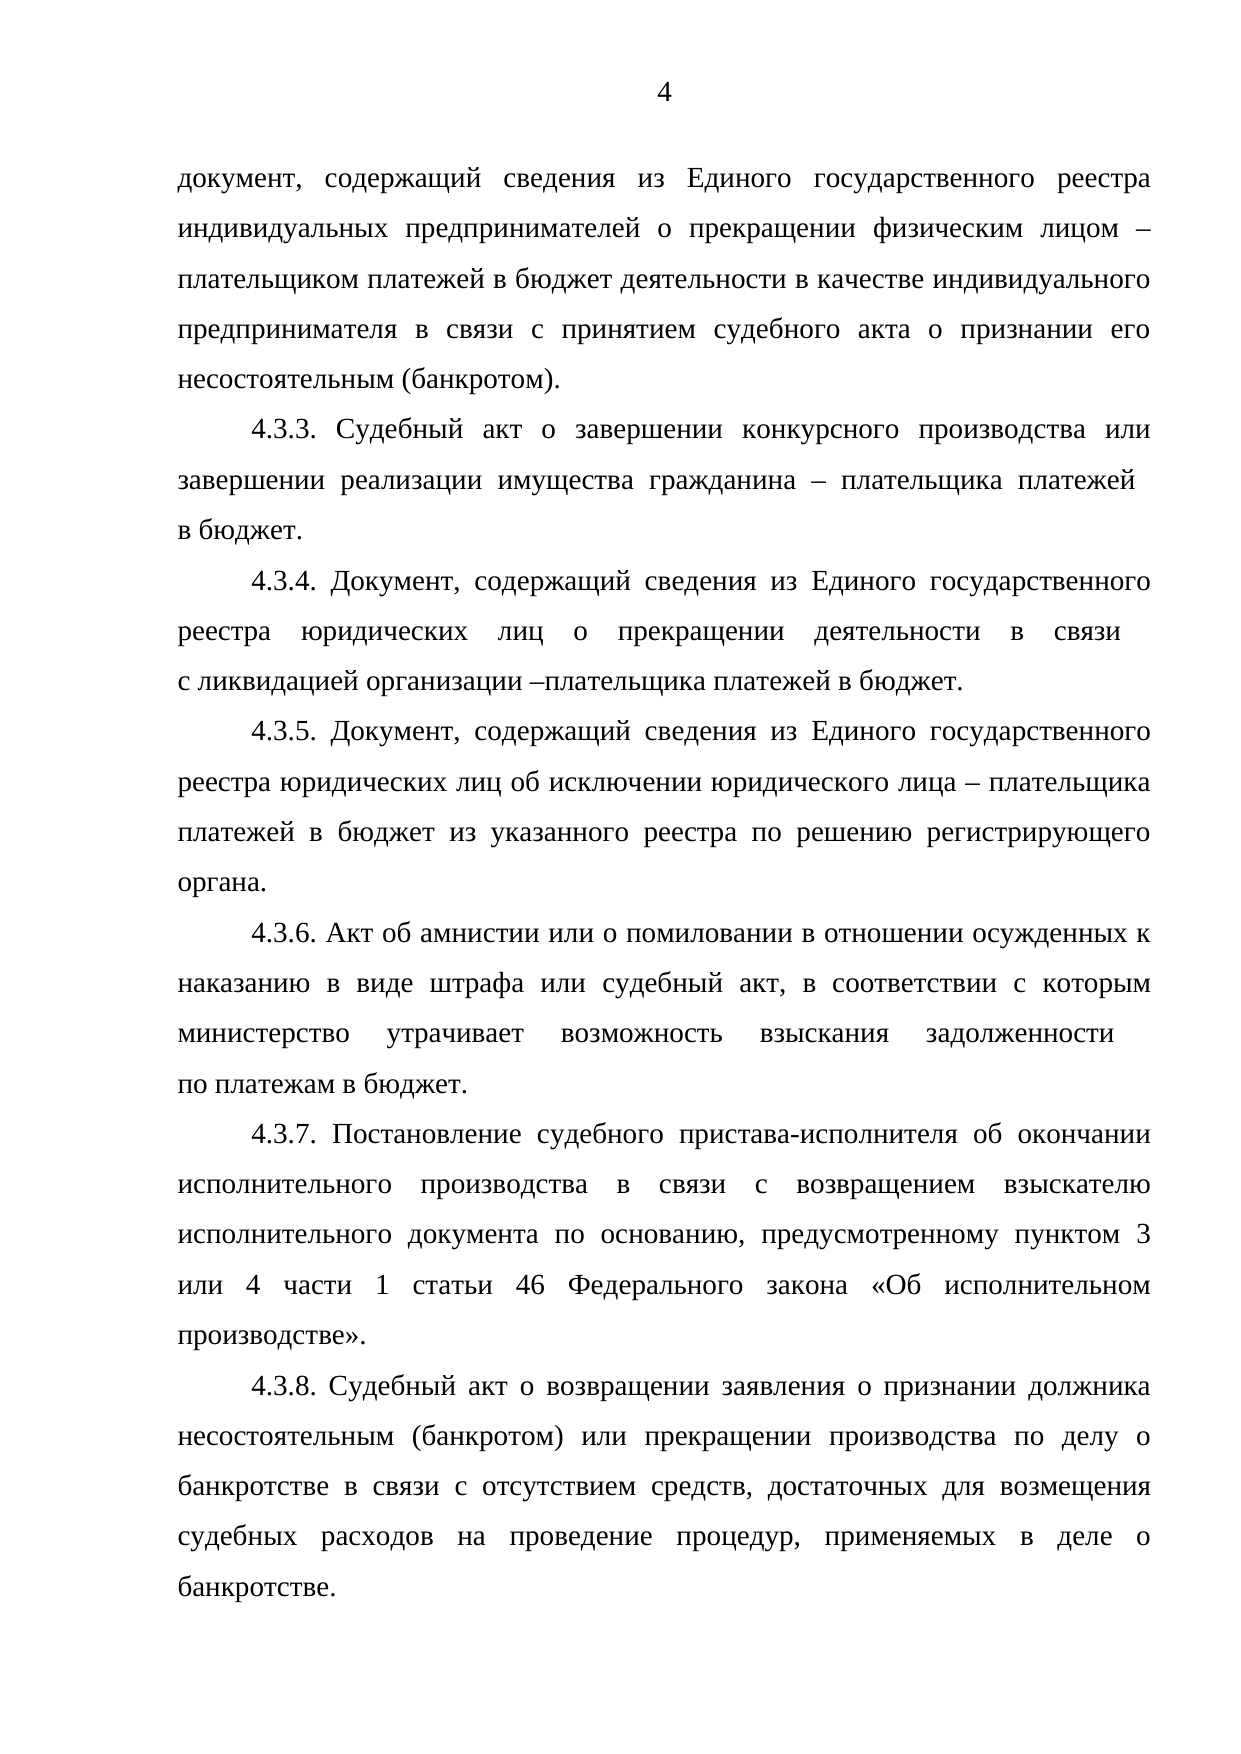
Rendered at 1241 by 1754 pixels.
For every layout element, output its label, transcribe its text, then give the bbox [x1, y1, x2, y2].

text 4.3.8. Судебный акт о возвращении заявления о признании должника несостоятельным (банкротом) или прекращении производства по делу о банкротстве в связи с отсутствием средств, достаточных для возмещения судебных расходов на проведение процедур, применяемых в деле о банкротстве. [177, 1368, 1152, 1602]
text 4.3.3. Судебный акт о завершении конкурсного производства или завершении реализации имущества гражданина – плательщика платежей в бюджет. [177, 412, 1152, 546]
text 4.3.5. Документ, содержащий сведения из Единого государственного реестра юридических лиц об исключении юридического лица – плательщика платежей в бюджет из указанного реестра по решению регистрирующего органа. [177, 713, 1152, 898]
text 4.3.6. Акт об амнистии или о помиловании в отношении осужденных к наказанию в виде штрафа или судебный акт, в соответствии с которым министерство утрачивает возможность взыскания задолженности по платежам в бюджет. [177, 915, 1152, 1099]
text 4.3.4. Документ, содержащий сведения из Единого государственного реестра юридических лиц о прекращении деятельности в связи с ликвидацией организации –плательщика платежей в бюджет. [177, 563, 1152, 697]
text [177, 160, 1152, 395]
text 4.3.7. Постановление судебного пристава-исполнителя об окончании исполнительного производства в связи с возвращением взыскателю исполнительного документа по основанию, предусмотренному пунктом 3 или 4 части 1 статьи 46 Федерального закона «Об исполнительном производстве». [177, 1116, 1152, 1351]
